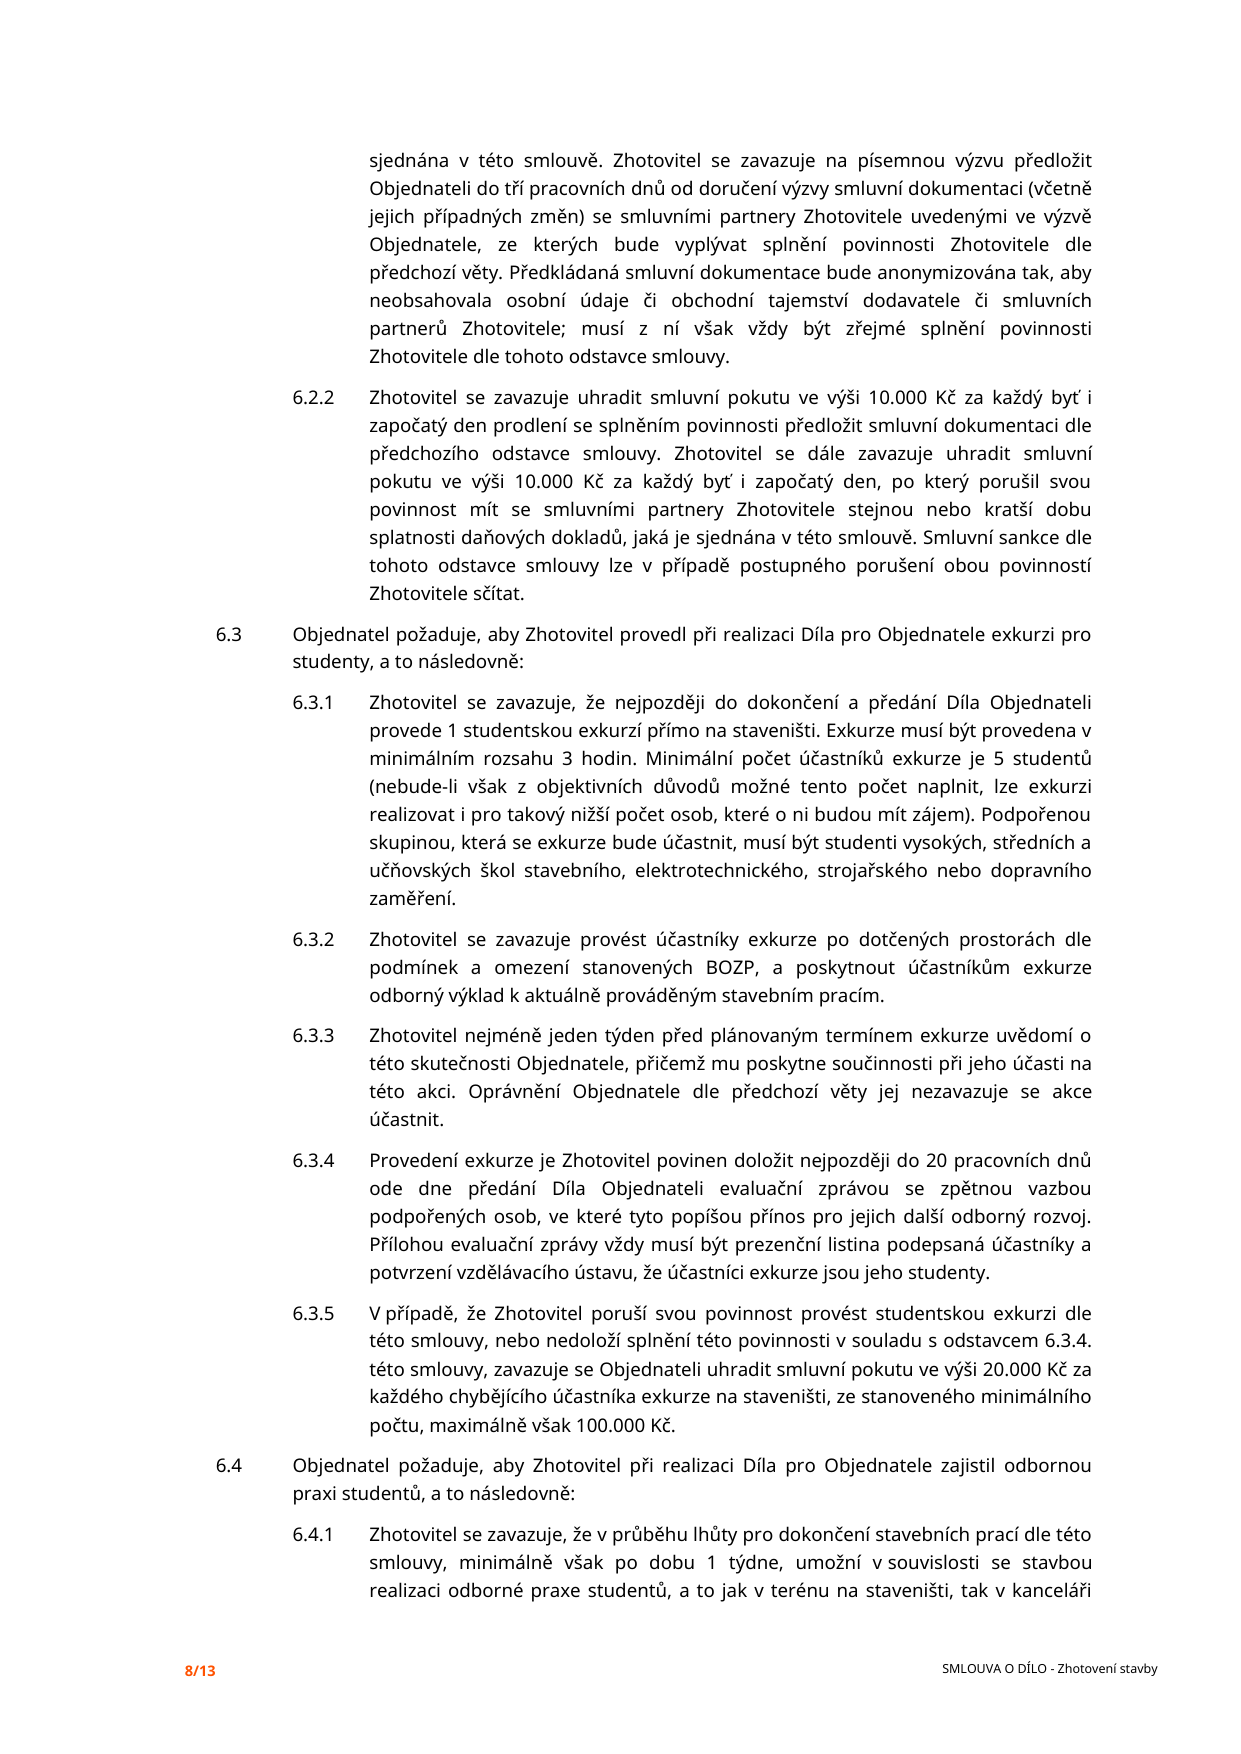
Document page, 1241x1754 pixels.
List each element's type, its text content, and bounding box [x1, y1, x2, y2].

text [292, 147, 1093, 369]
text Zhotovitel se zavazuje uhradit smluvní pokutu ve výši 10.000 Kč za každý byť i započatý den prodlení se splněním povinnosti předložit smluvní dokumentaci dle předchozího odstavce smlouvy. Zhotovitel se dále zavazuje uhradit smluvní pokutu ve výši 10.000 Kč za každý byť i započatý den, po který porušil svou povinnost mít se smluvními partnery Zhotovitele stejnou nebo kratší dobu splatnosti daňových dokladů, jaká je sjednána v této smlouvě. Smluvní sankce dle tohoto odstavce smlouvy lze v případě postupného porušení obou povinností Zhotovitele sčítat. [292, 384, 1093, 606]
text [292, 1521, 1093, 1602]
text Objednatel požaduje, aby Zhotovitel při realizaci Díla pro Objednatele zajistil odbornou praxi studentů, a to následovně: [216, 1452, 1093, 1506]
text Provedení exkurze je Zhotovitel povinen doložit nejpozději do 20 pracovních dnů ode dne předání Díla Objednateli evaluační zprávou se zpětnou vazbou podpořených osob, ve které tyto popíšou přínos pro jejich další odborný rozvoj. Přílohou evaluační zprávy vždy musí být prezenční listina podepsaná účastníky a potvrzení vzdělávacího ústavu, že účastníci exkurze jsou jeho studenty. [292, 1147, 1093, 1285]
text Zhotovitel nejméně jeden týden před plánovaným termínem exkurze uvědomí o této skutečnosti Objednatele, přičemž mu poskytne součinnosti při jeho účasti na této akci. Oprávnění Objednatele dle předchozí věty jej nezavazuje se akce účastnit. [292, 1023, 1093, 1132]
text V případě, že Zhotovitel poruší svou povinnost provést studentskou exkurzi dle této smlouvy, nebo nedoloží splnění této povinnosti v souladu s odstavcem 6.3.4. této smlouvy, zavazuje se Objednateli uhradit smluvní pokutu ve výši 20.000 Kč za každého chybějícího účastníka exkurze na staveništi, ze stanoveného minimálního počtu, maximálně však 100.000 Kč. [292, 1300, 1093, 1437]
text Objednatel požaduje, aby Zhotovitel provedl při realizaci Díla pro Objednatele exkurzi pro studenty, a to následovně: [216, 621, 1093, 674]
text Zhotovitel se zavazuje provést účastníky exkurze po dotčených prostorách dle podmínek a omezení stanovených BOZP, a poskytnout účastníkům exkurze odborný výklad k aktuálně prováděným stavebním pracím. [292, 926, 1093, 1008]
text Zhotovitel se zavazuje, že nejpozději do dokončení a předání Díla Objednateli provede 1 studentskou exkurzí přímo na staveništi. Exkurze musí být provedena v minimálním rozsahu 3 hodin. Minimální počet účastníků exkurze je 5 studentů (nebude-li však z objektivních důvodů možné tento počet naplnit, lze exkurzi realizovat i pro takový nižší počet osob, které o ni budou mít zájem). Podpořenou skupinou, která se exkurze bude účastnit, musí být studenti vysokých, středních a učňovských škol stavebního, elektrotechnického, strojařského nebo dopravního zaměření. [292, 689, 1093, 911]
